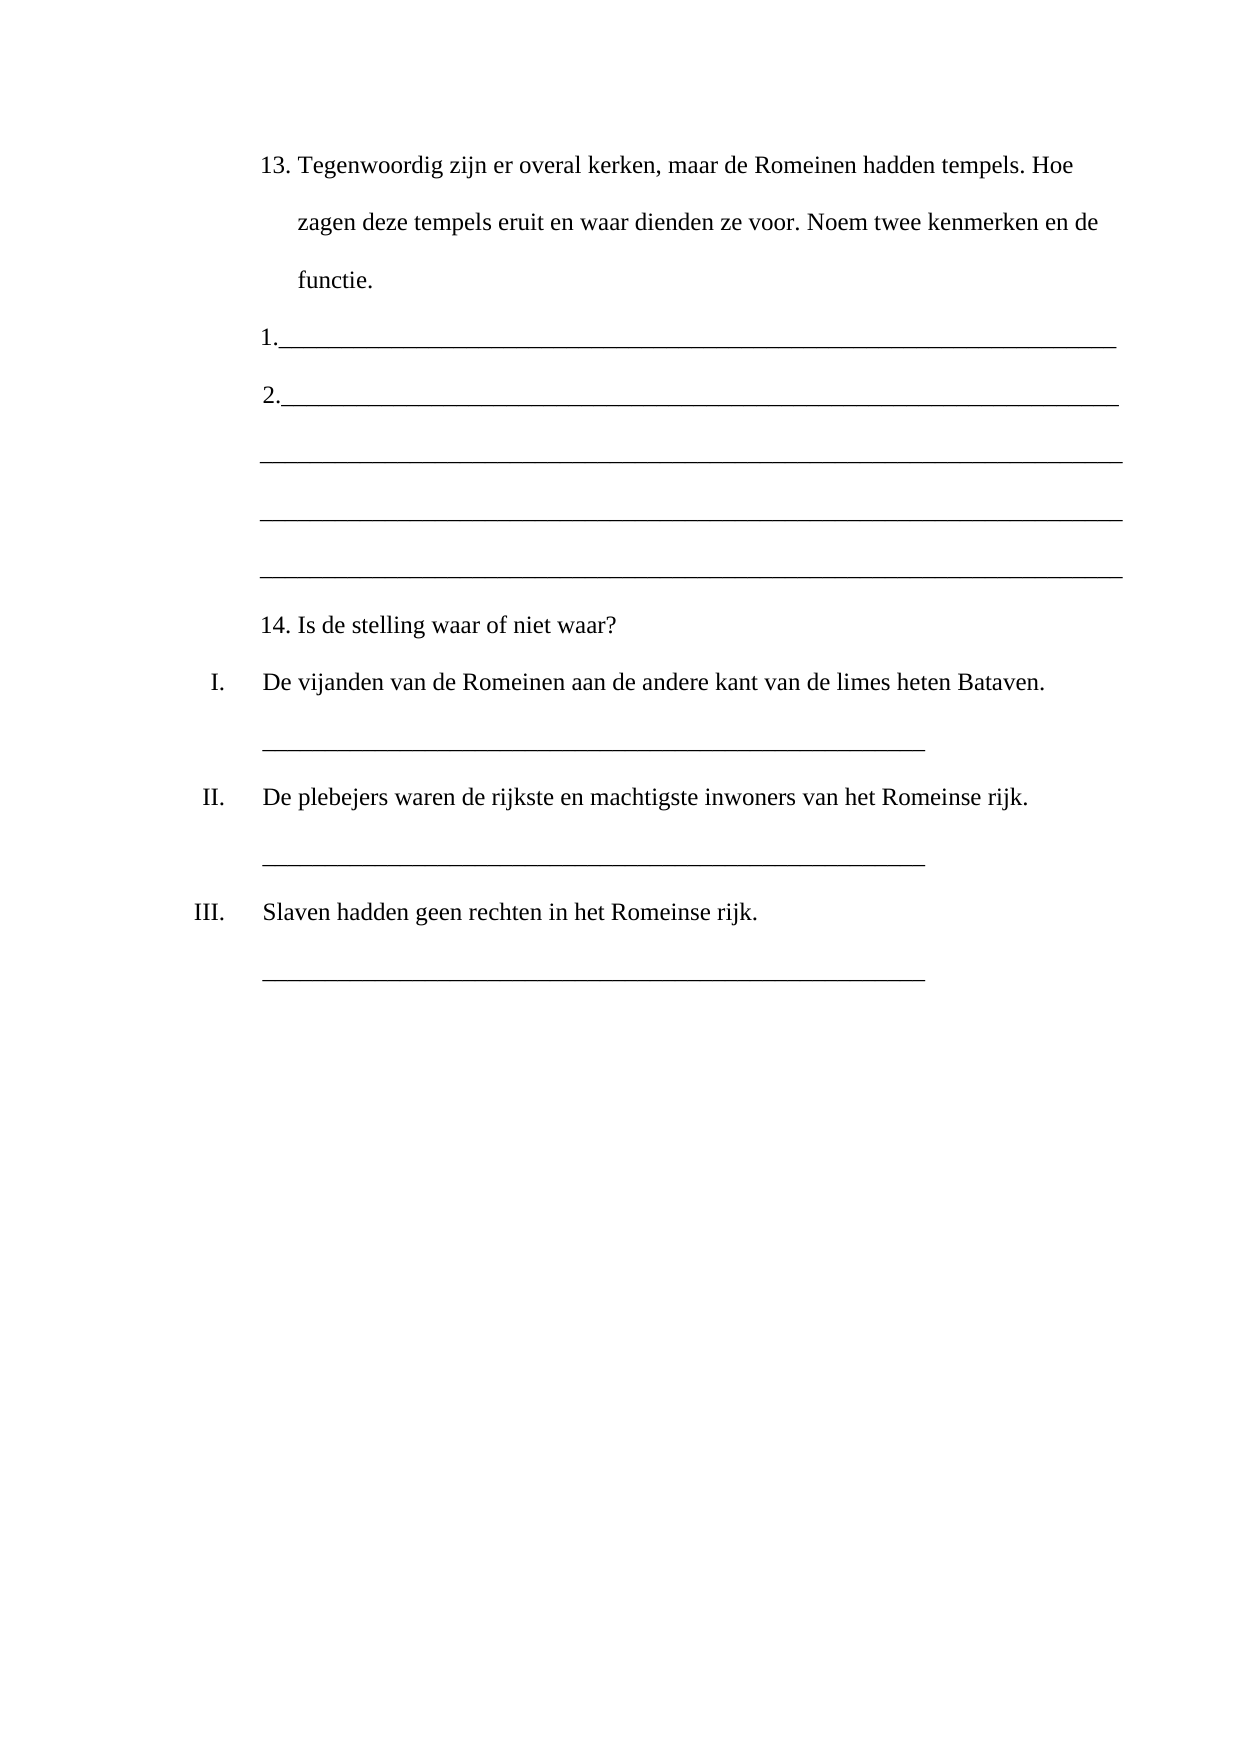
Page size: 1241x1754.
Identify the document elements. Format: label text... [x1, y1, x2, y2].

list _____________________________________________________________________ [187, 437, 1128, 466]
list _____________________________________________________ [262, 840, 1128, 869]
list _____________________________________________________ [262, 725, 1128, 754]
list _____________________________________________________ [262, 955, 1128, 984]
list De plebejers waren de rijkste en machtigste inwoners van het Romeinse rijk. [225, 782, 1128, 811]
list Slaven hadden geen rechten in het Romeinse rijk. [225, 897, 1128, 926]
list 1.___________________________________________________________________ 2.___________________________________________________________________ [187, 322, 1128, 409]
list Tegenwoordig zijn er overal kerken, maar de Romeinen hadden tempels. Hoe zagen deze tempels eruit en waar dienden ze voor. Noem twee kenmerken en de functie. [260, 150, 1128, 294]
list __________________________________________________________________________________________________________________________________________ [260, 495, 1128, 581]
list De vijanden van de Romeinen aan de andere kant van de limes heten Bataven. [225, 667, 1128, 696]
list Is de stelling waar of niet waar? [260, 610, 1128, 639]
